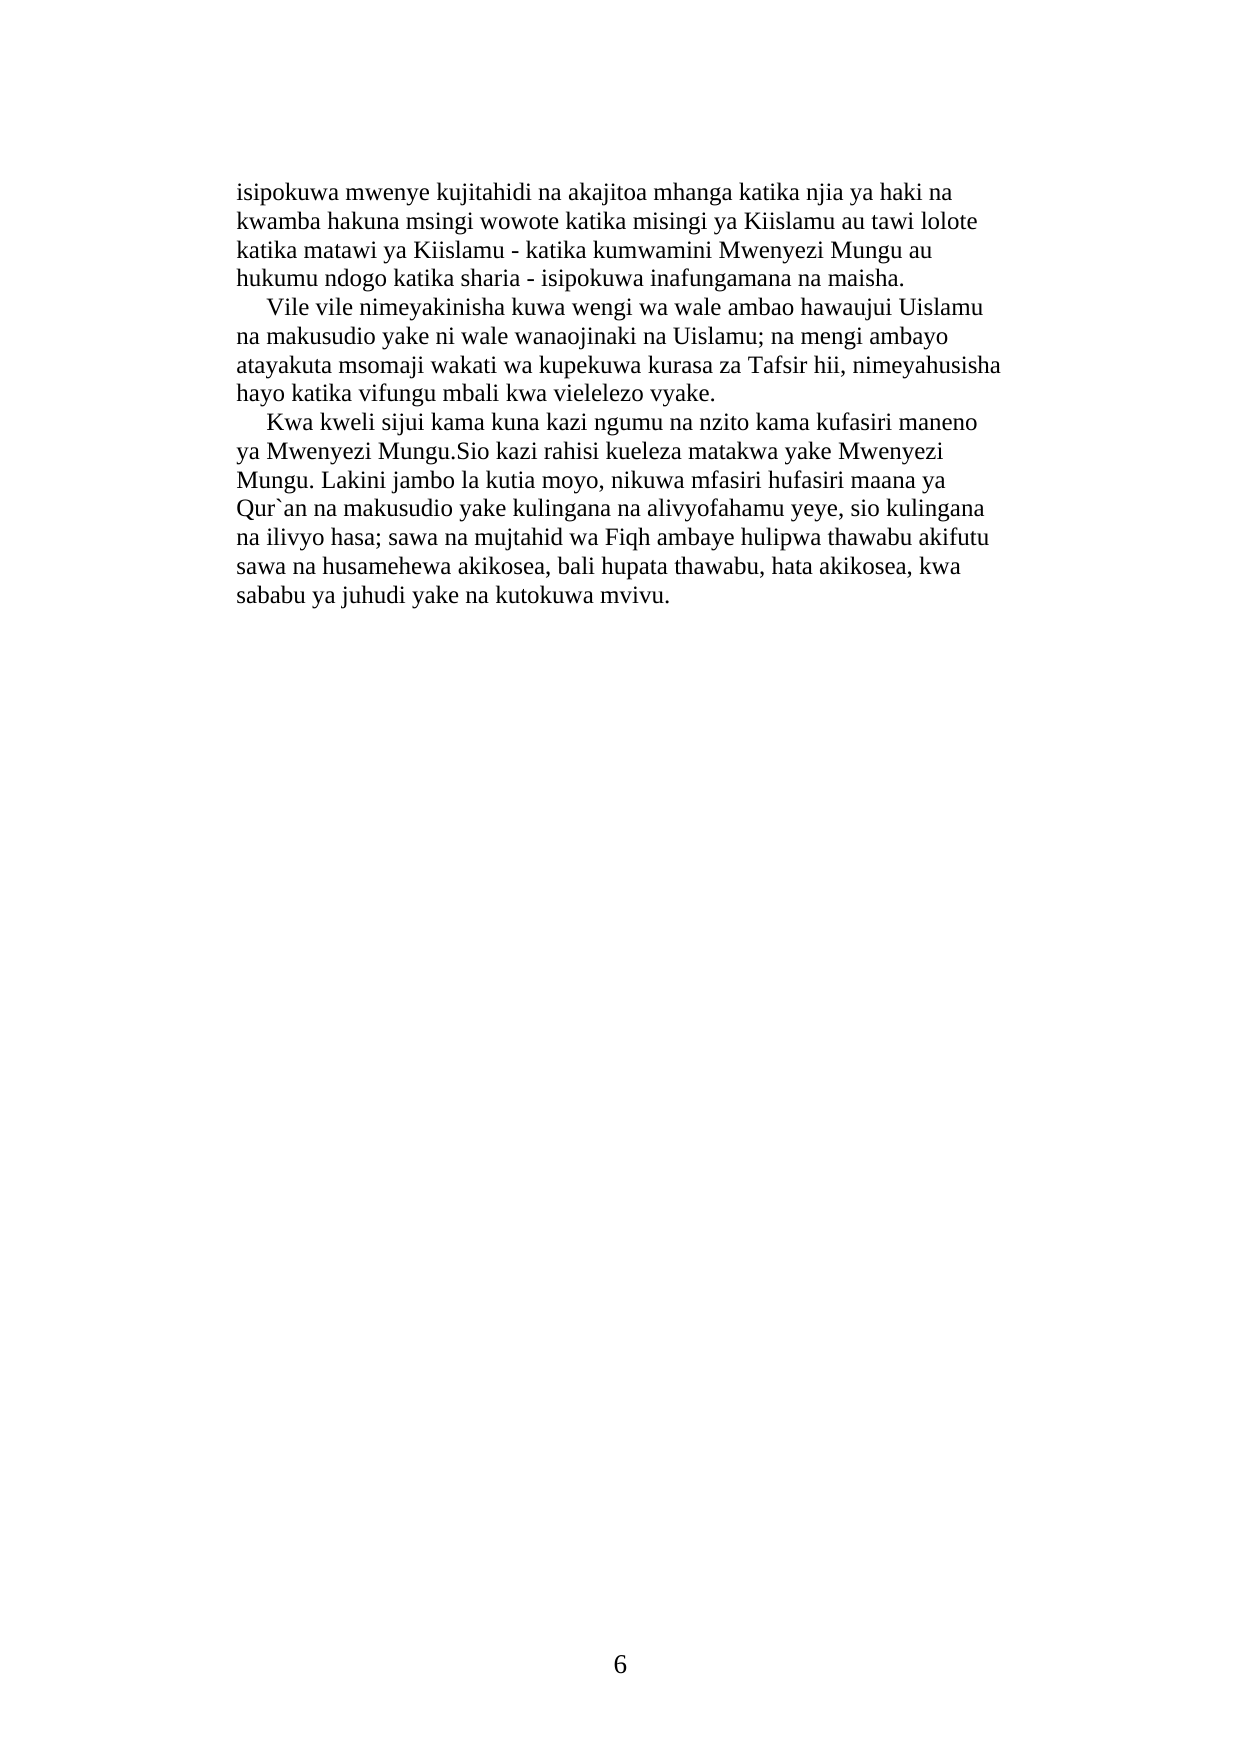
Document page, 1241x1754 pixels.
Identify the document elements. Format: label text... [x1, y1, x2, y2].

text Vile vile nimeyakinisha kuwa wengi wa wale ambao hawaujui Uislamu na makusudio yake ni wale wanaojinaki na Uislamu; na mengi ambayo atayakuta msomaji wakati wa kupekuwa kurasa za Tafsir hii, nimeyahusisha hayo katika vifungu mbali kwa vielelezo vyake. [236, 292, 1004, 407]
text Kwa kweli sijui kama kuna kazi ngumu na nzito kama kufasiri maneno ya Mwenyezi Mungu.Sio kazi rahisi kueleza matakwa yake Mwenyezi Mungu. Lakini jambo la kutia moyo, nikuwa mfasiri hufasiri maana ya Qur`an na makusudio yake kulingana na alivyofahamu yeye, sio kulingana na ilivyo hasa; sawa na mujtahid wa Fiqh ambaye hulipwa thawabu akifutu sawa na husamehewa akikosea, bali hupata thawabu, hata akikosea, kwa sababu ya juhudi yake na kutokuwa mvivu. [236, 407, 1004, 608]
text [236, 177, 1004, 292]
